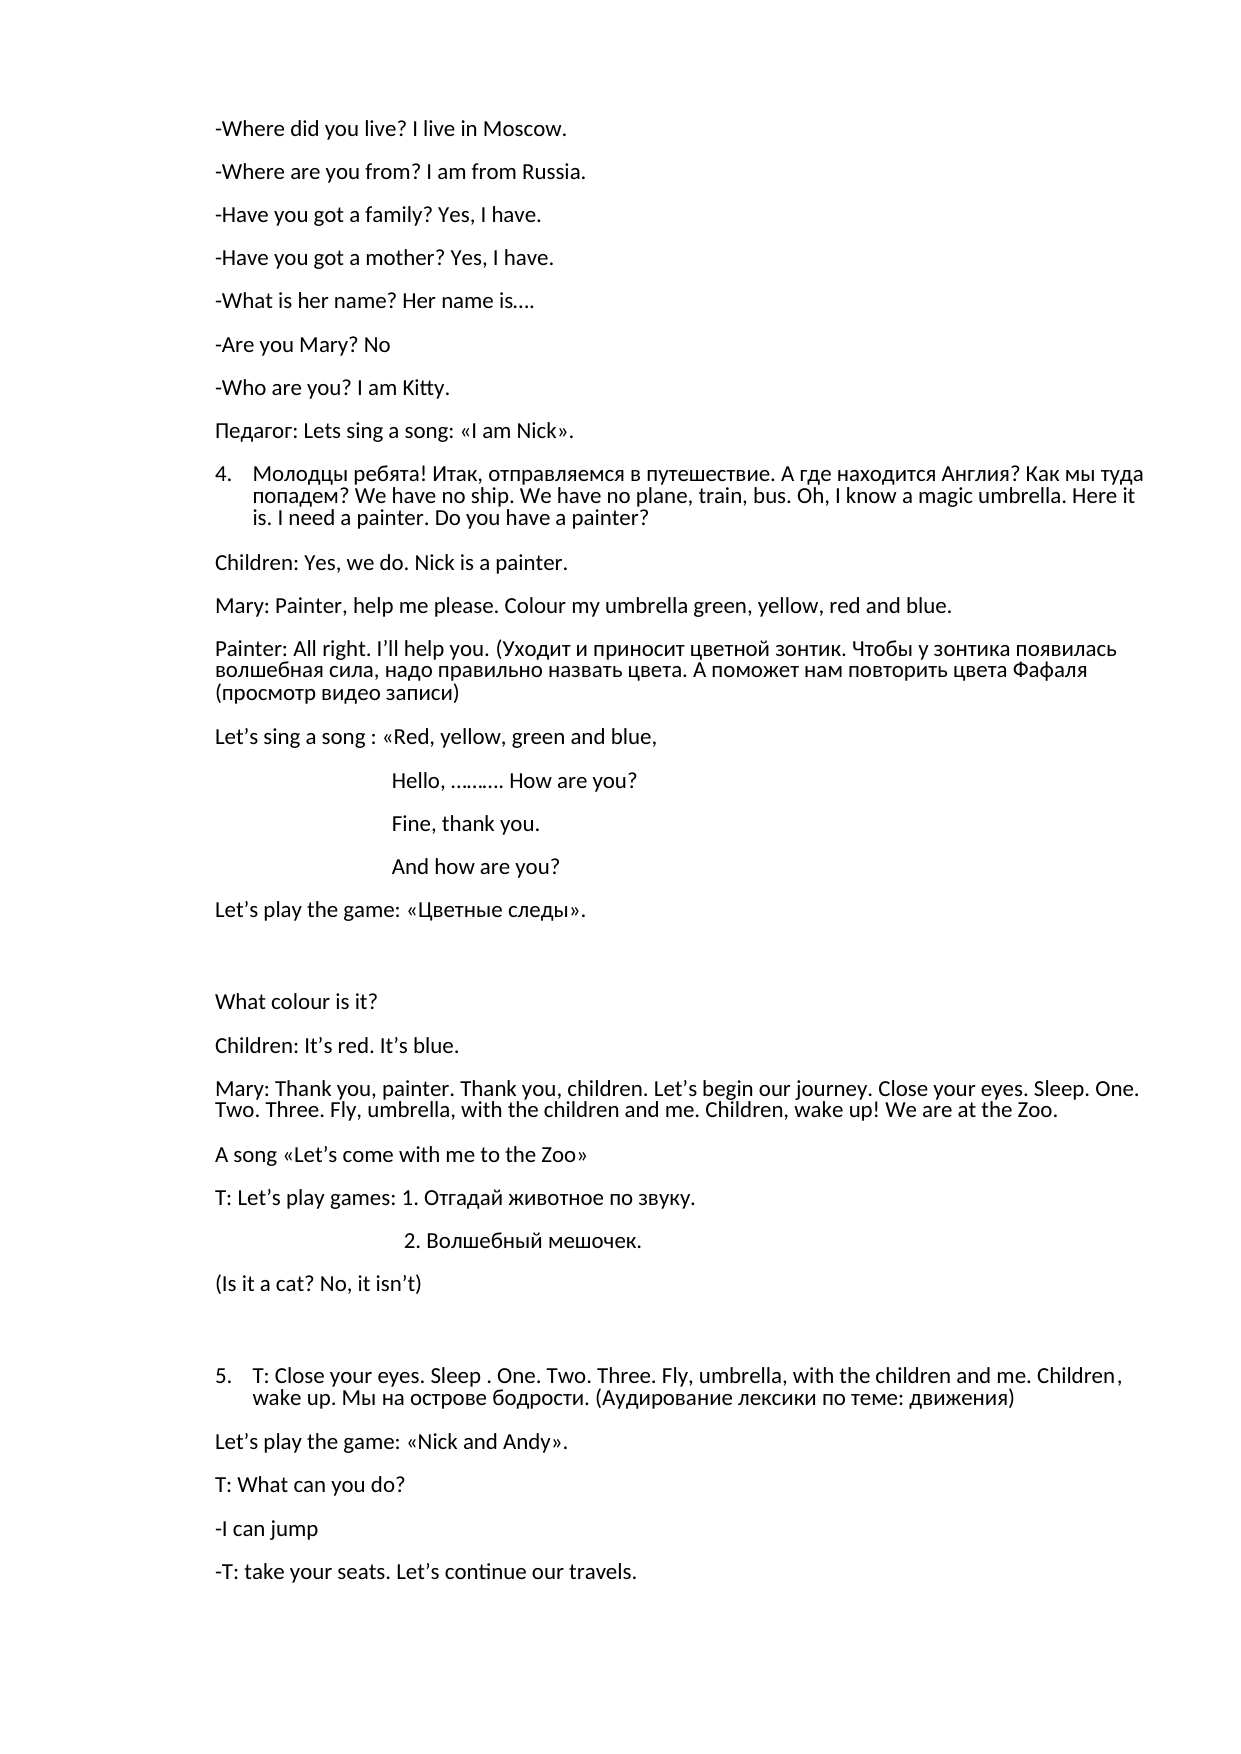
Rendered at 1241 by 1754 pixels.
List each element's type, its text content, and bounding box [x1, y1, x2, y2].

text What colour is it? [215, 992, 1152, 1014]
text Педагог: Lets sing a song: «I am Nick». [215, 421, 1152, 443]
list Молодцы ребята! Итак, отправляемся в путешествие. А где находится Англия? Как мы туда попадем? We have no ship. We have no plane, train, bus. Oh, I know a magic umbrella. Here it is. I need a painter. Do you have a painter? [215, 464, 1152, 531]
text Mary: Thank you, painter. Thank you, children. Let’s begin our journey. Close your eyes. Sleep. One. Two. Three. Fly, umbrella, with the children and me. Children, wake up! We are at the Zoo. [215, 1078, 1152, 1123]
text Let’s play the game: «Цветные следы». [215, 900, 1152, 922]
text And how are you? [215, 857, 1152, 879]
text T: What can you do? [215, 1475, 1152, 1497]
text Let’s play the game: «Nick and Andy». [215, 1432, 1152, 1454]
text -I can jump [215, 1518, 1152, 1540]
text Let’s sing a song : «Red, yellow, green and blue, [215, 727, 1152, 749]
text Hello, ………. How are you? [215, 770, 1152, 792]
text Children: It’s red. It’s blue. [215, 1035, 1152, 1057]
text (Is it a cat? No, it isn’t) [215, 1274, 1152, 1296]
text Painter: All right. I’ll help you. (Уходит и приносит цветной зонтик. Чтобы у зонтика появилась волшебная сила, надо правильно назвать цвета. А поможет нам повторить цвета Фафаля (просмотр видео записи) [215, 639, 1152, 706]
text A song «Let’s come with me to the Zoo» [215, 1144, 1152, 1166]
text T: Let’s play games: 1. Отгадай животное по звуку. [215, 1187, 1152, 1210]
text -Have you got a mother? Yes, I have. [215, 248, 1152, 270]
text -Where did you live? I live in Moscow. [215, 118, 1152, 141]
list T: Close your eyes. Sleep . One. Two. Three. Fly, umbrella, with the children and me. Children, wake up. Мы на острове бодрости. (Аудирование лексики по теме: движения) [215, 1366, 1152, 1411]
text Children: Yes, we do. Nick is a painter. [215, 552, 1152, 574]
text -Who are you? I am Kitty. [215, 377, 1152, 400]
text 2. Волшебный мешочек. [215, 1231, 1152, 1253]
text Fine, thank you. [215, 813, 1152, 836]
text -T: take your seats. Let’s continue our travels. [215, 1561, 1152, 1584]
text -Are you Mary? No [215, 334, 1152, 357]
text -What is her name? Her name is…. [215, 291, 1152, 313]
text Mary: Painter, help me please. Colour my umbrella green, yellow, red and blue. [215, 595, 1152, 618]
text -Have you got a family? Yes, I have. [215, 204, 1152, 227]
text -Where are you from? I am from Russia. [215, 161, 1152, 184]
